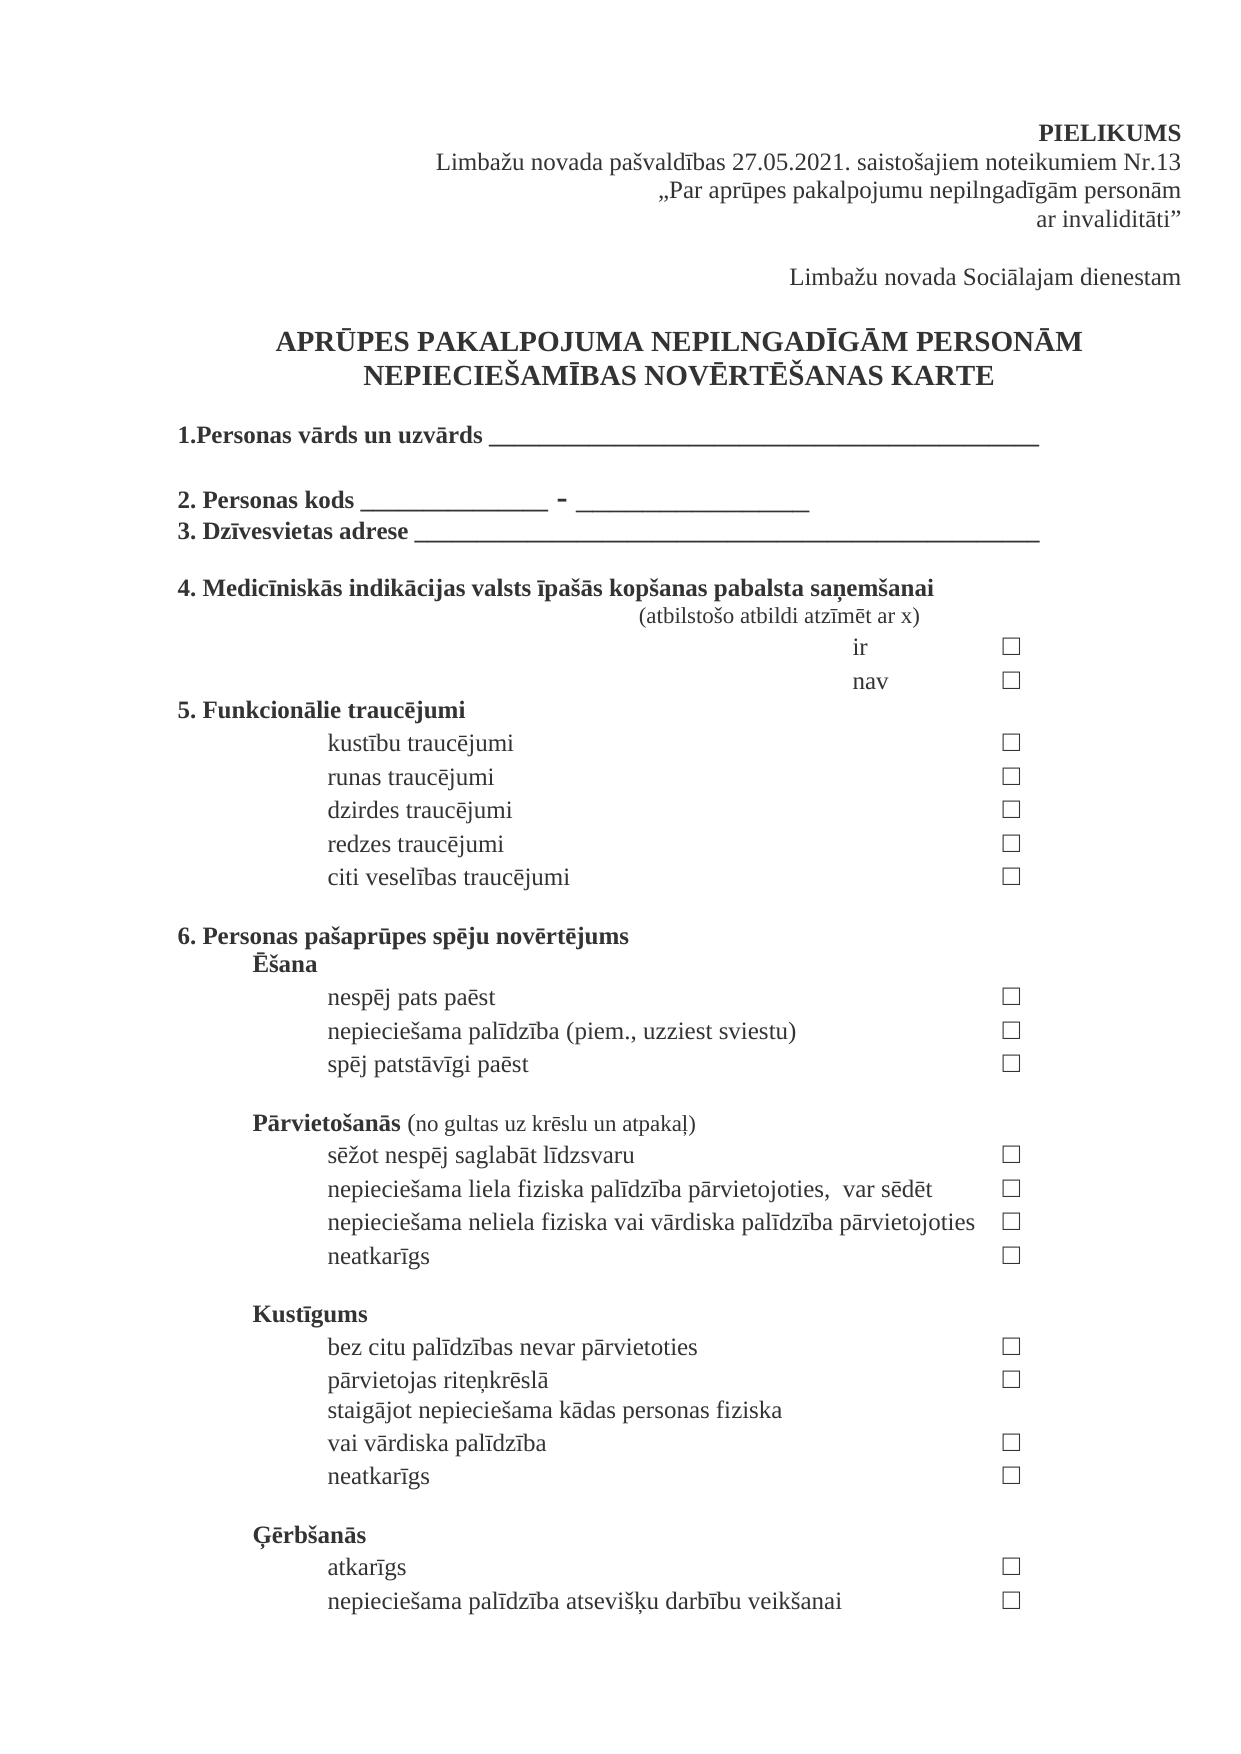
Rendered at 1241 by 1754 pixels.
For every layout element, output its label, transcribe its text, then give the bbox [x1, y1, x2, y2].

text 1.Personas vārds un uzvārds ____________________________________________ [177, 420, 1181, 449]
text neatkarīgs □ [252, 1457, 1181, 1491]
text redzes traucējumi □ [177, 825, 1181, 858]
text nepieciešama palīdzība atsevišķu darbību veikšanai □ [177, 1582, 1181, 1616]
text (atbilstošo atbildi atzīmēt ar x) [177, 602, 1181, 628]
text Limbažu novada pašvaldības 27.05.2021. saistošajiem noteikumiem Nr.13 [177, 147, 1181, 176]
text 5. Funkcionālie traucējumi [177, 696, 1181, 724]
text NEPIECIEŠAMĪBAS NOVĒRTĒŠANAS KARTE [177, 358, 1181, 391]
text nepieciešama palīdzība (piem., uzziest sviestu) □ [177, 1012, 1181, 1045]
text nepieciešama neliela fiziska vai vārdiska palīdzība pārvietojoties □ [177, 1203, 1181, 1237]
text nepieciešama liela fiziska palīdzība pārvietojoties, var sēdēt □ [177, 1170, 1181, 1203]
text 6. Personas pašaprūpes spēju novērtējums [177, 921, 1181, 949]
text Limbažu novada Sociālajam dienestam [177, 262, 1181, 291]
text Pārvietošanās (no gultas uz krēslu un atpakaļ) [177, 1108, 1181, 1136]
text „Par aprūpes pakalpojumu nepilngadīgām personām [177, 176, 1181, 204]
text nespēj pats paēst □ [327, 978, 1181, 1012]
text vai vārdiska palīdzība □ [252, 1424, 1181, 1457]
text spēj patstāvīgi paēst □ [177, 1045, 1181, 1079]
text kustību traucējumi □ [177, 724, 1181, 758]
text Ēšana [177, 949, 1181, 978]
text runas traucējumi □ [177, 758, 1181, 791]
text 4. Medicīniskās indikācijas valsts īpašās kopšanas pabalsta saņemšanai [177, 573, 1181, 602]
text Kustīgums [177, 1299, 1181, 1328]
text ar invaliditāti” [177, 204, 1181, 233]
text ir □ [177, 628, 1181, 662]
text 3. Dzīvesvietas adrese __________________________________________________ [177, 516, 1181, 544]
text bez citu palīdzības nevar pārvietoties □ [177, 1328, 1181, 1362]
text atkarīgs □ [177, 1548, 1181, 1582]
text nav □ [177, 662, 1181, 696]
text sēžot nespēj saglabāt līdzsvaru □ [177, 1136, 1181, 1170]
text staigājot nepieciešama kādas personas fiziska [177, 1395, 1181, 1424]
text pārvietojas riteņkrēslā □ [177, 1362, 1181, 1395]
text neatkarīgs □ [177, 1237, 1181, 1271]
text APRŪPES PAKALPOJUMA NEPILNGADĪGĀM PERSONĀM [177, 324, 1181, 358]
text dzirdes traucējumi □ [177, 791, 1181, 825]
text PIELIKUMS [177, 118, 1181, 147]
text Ģērbšanās [177, 1520, 1181, 1548]
text 2. Personas kods _______________ - ______________ [177, 477, 1181, 516]
text citi veselības traucējumi □ [177, 858, 1181, 892]
